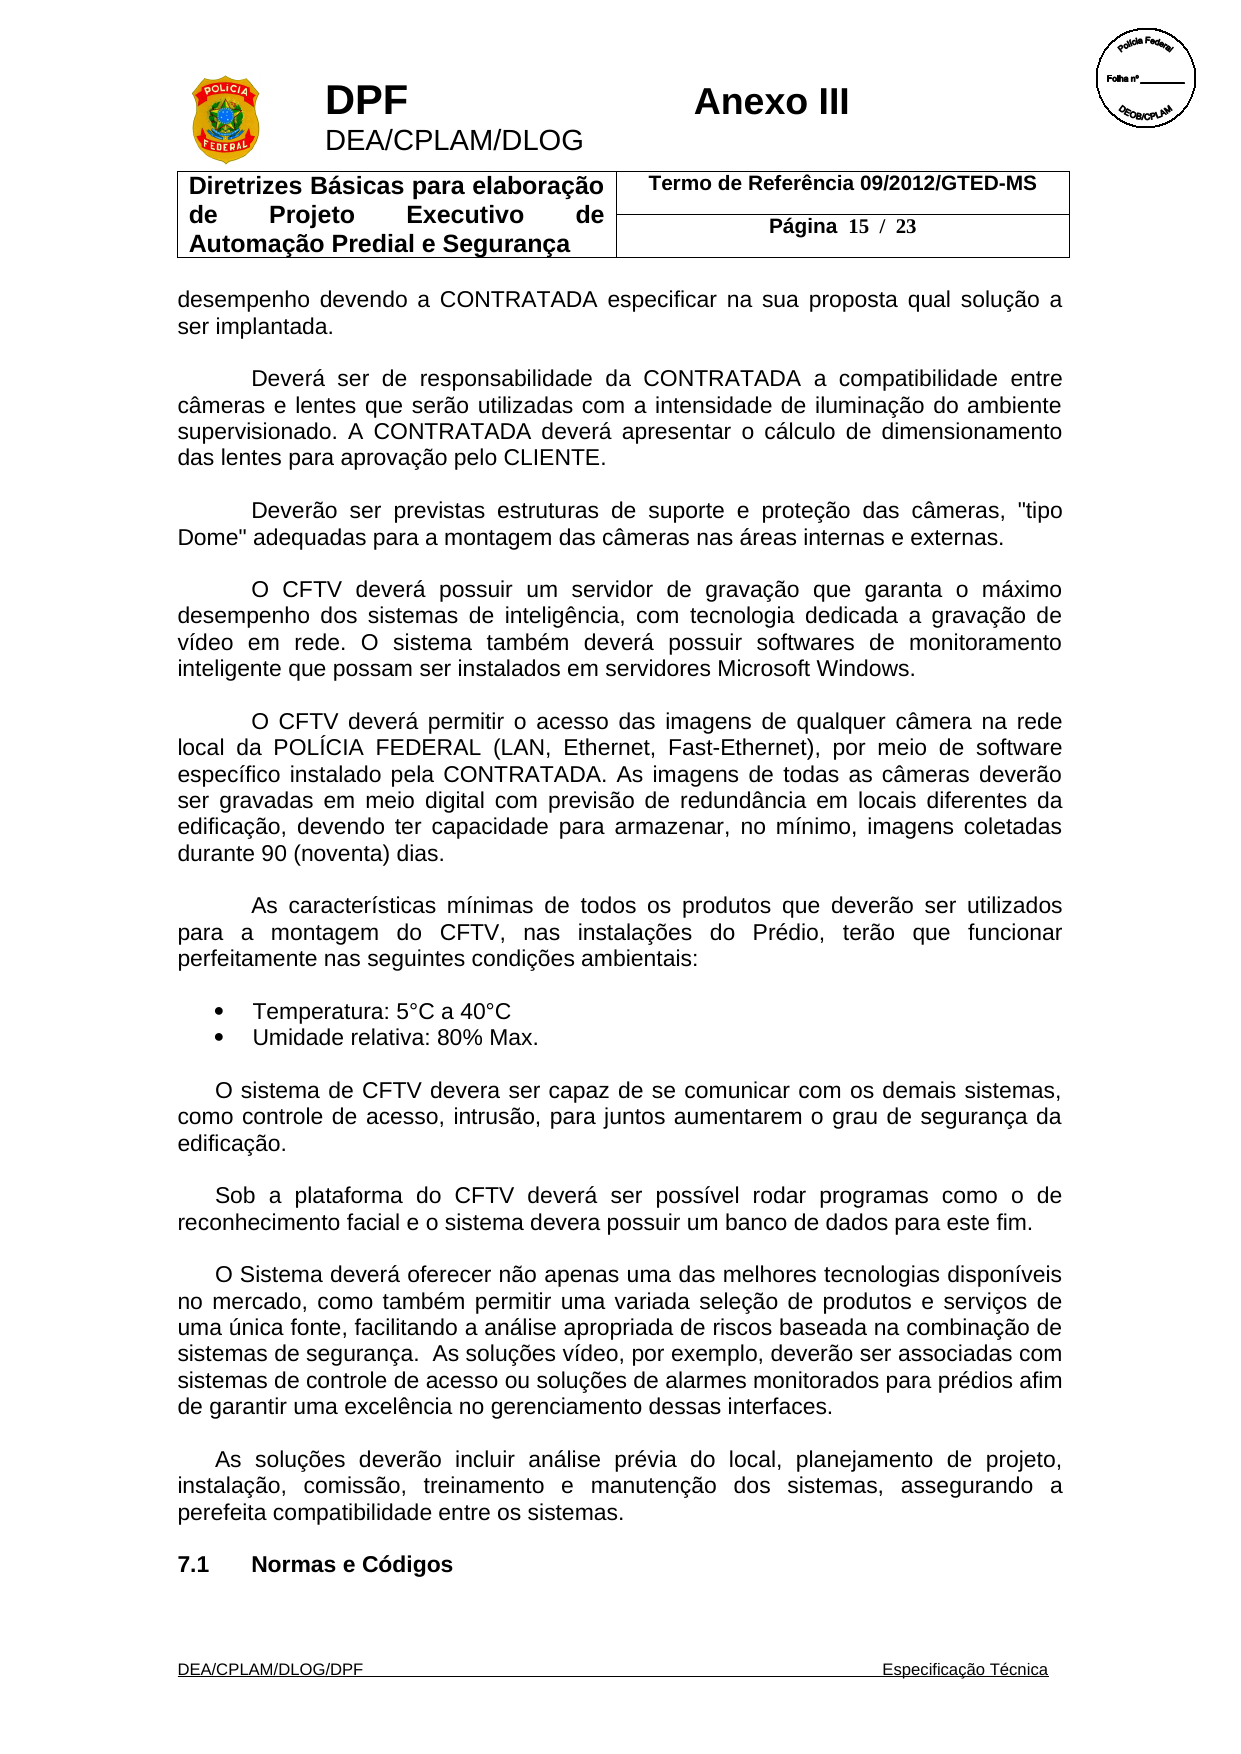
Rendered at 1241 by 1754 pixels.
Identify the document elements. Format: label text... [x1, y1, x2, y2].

text Deverá ser de responsabilidade da CONTRATADA a compatibilidade entre câmeras e lentes que serão utilizadas com a intensidade de iluminação do ambiente supervisionado. A CONTRATADA deverá apresentar o cálculo de dimensionamento das lentes para aprovação pelo CLIENTE. [177, 365, 1063, 471]
text O Sistema deverá oferecer não apenas uma das melhores tecnologias disponíveis no mercado, como também permitir uma variada seleção de produtos e serviços de uma única fonte, facilitando a análise apropriada de riscos baseada na combinação de sistemas de segurança. As soluções vídeo, por exemplo, deverão ser associadas com sistemas de controle de acesso ou soluções de alarmes monitorados para prédios afim de garantir uma excelência no gerenciamento dessas interfaces. [177, 1261, 1063, 1419]
list Temperatura: 5°C a 40°C [215, 998, 1063, 1024]
text Deverão ser previstas estruturas de suporte e proteção das câmeras, "tipo Dome" adequadas para a montagem das câmeras nas áreas internas e externas. [177, 497, 1063, 550]
text O CFTV deverá permitir o acesso das imagens de qualquer câmera na rede local da POLÍCIA FEDERAL (LAN, Ethernet, Fast-Ethernet), por meio de software específico instalado pela CONTRATADA. As imagens de todas as câmeras deverão ser gravadas em meio digital com previsão de redundância em locais diferentes da edificação, devendo ter capacidade para armazenar, no mínimo, imagens coletadas durante 90 (noventa) dias. [177, 708, 1063, 866]
text 7.1 Normas e Códigos [177, 1551, 1063, 1578]
picture [1077, 18, 1218, 157]
text O sistema de CFTV devera ser capaz de se comunicar com os demais sistemas, como controle de acesso, intrusão, para juntos aumentarem o grau de segurança da edificação. [177, 1077, 1063, 1156]
text As soluções deverão incluir análise prévia do local, planejamento de projeto, instalação, comissão, treinamento e manutenção dos sistemas, assegurando a perefeita compatibilidade entre os sistemas. [177, 1446, 1063, 1525]
text Sob a plataforma do CFTV deverá ser possível rodar programas como o de reconhecimento facial e o sistema devera possuir um banco de dados para este fim. [177, 1182, 1063, 1235]
list Umidade relativa: 80% Max. [215, 1024, 1063, 1051]
text As características mínimas de todos os produtos que deverão ser utilizados para a montagem do CFTV, nas instalações do Prédio, terão que funcionar perfeitamente nas seguintes condições ambientais: [177, 892, 1063, 971]
text O CFTV deverá possuir um servidor de gravação que garanta o máximo desempenho dos sistemas de inteligência, com tecnologia dedicada a gravação de vídeo em rede. O sistema também deverá possuir softwares de monitoramento inteligente que possam ser instalados em servidores Microsoft Windows. [177, 576, 1063, 682]
